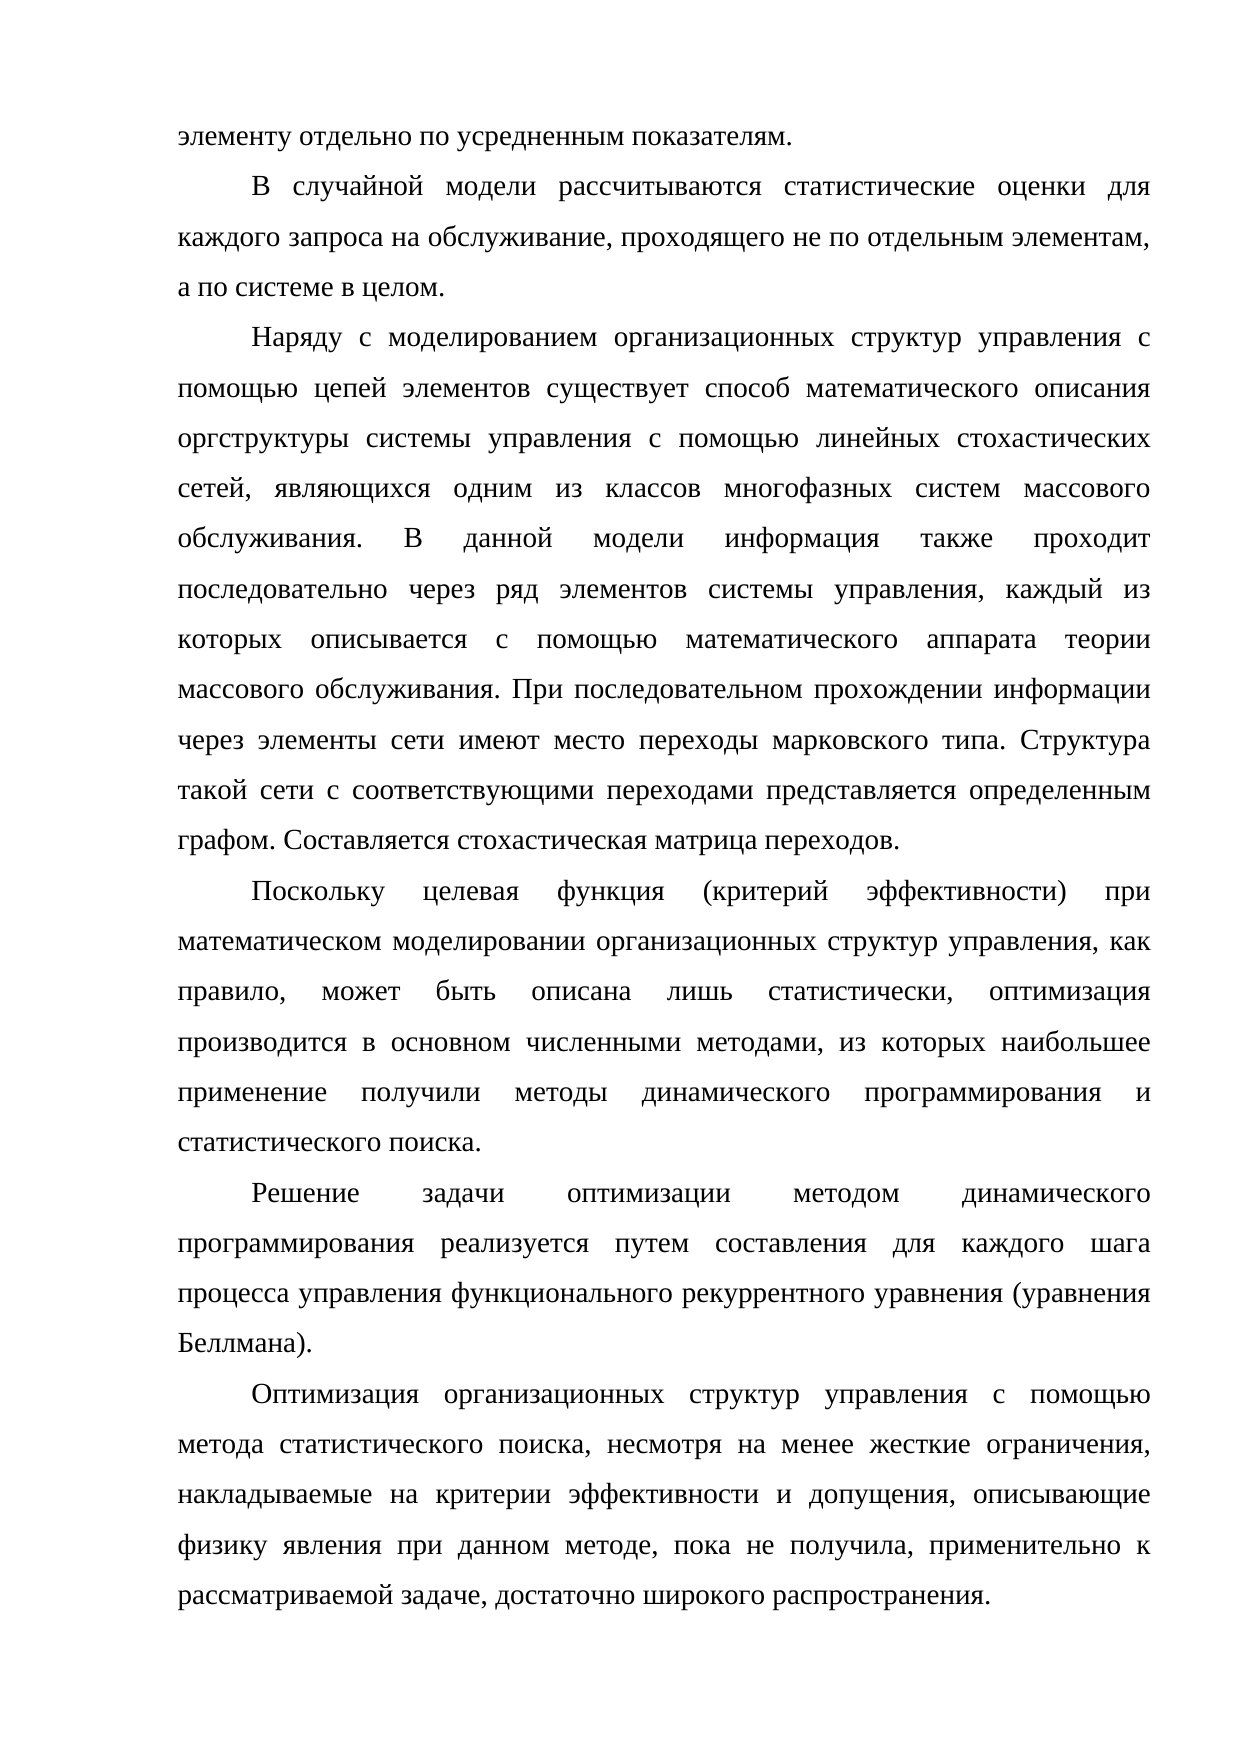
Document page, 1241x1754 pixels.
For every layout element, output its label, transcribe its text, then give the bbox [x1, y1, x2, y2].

text Поскольку целевая функция (критерий эффективности) при математическом моделировании организационных структур управления, как правило, может быть описана лишь статистически, оптимизация производится в основном численными методами, из которых наибольшее применение получили методы динамического программирования и статистического поиска. [177, 873, 1152, 1158]
text Наряду с моделированием организационных структур управления с помощью цепей элементов существует способ математического описания оргструктуры системы управления с помощью линейных стохастических сетей, являющихся одним из классов многофазных систем массового обслуживания. В данной модели информация также проходит последовательно через ряд элементов системы управления, каждый из которых описывается с помощью математического аппарата теории массового обслуживания. При последовательном прохождении информации через элементы сети имеют место переходы марковского типа. Структура такой сети с соответствующими переходами представляется определенным графом. Составляется стохастическая матрица переходов. [177, 319, 1152, 856]
text Оптимизация организационных структур управления с помощью метода статистического поиска, несмотря на менее жесткие ограничения, накладываемые на критерии эффективности и допущения, описывающие физику явления при данном методе, пока не получила, применительно к рассматриваемой задаче, достаточно широкого распространения. [177, 1376, 1152, 1611]
text Решение задачи оптимизации методом динамического программирования реализуется путем составления для каждого шага процесса управления функционального рекуррентного уравнения (уравнения Беллмана). [177, 1175, 1152, 1359]
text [177, 118, 1152, 152]
text В случайной модели рассчитываются статистические оценки для каждого запроса на обслуживание, проходящего не по отдельным элементам, а по системе в целом. [177, 168, 1152, 303]
